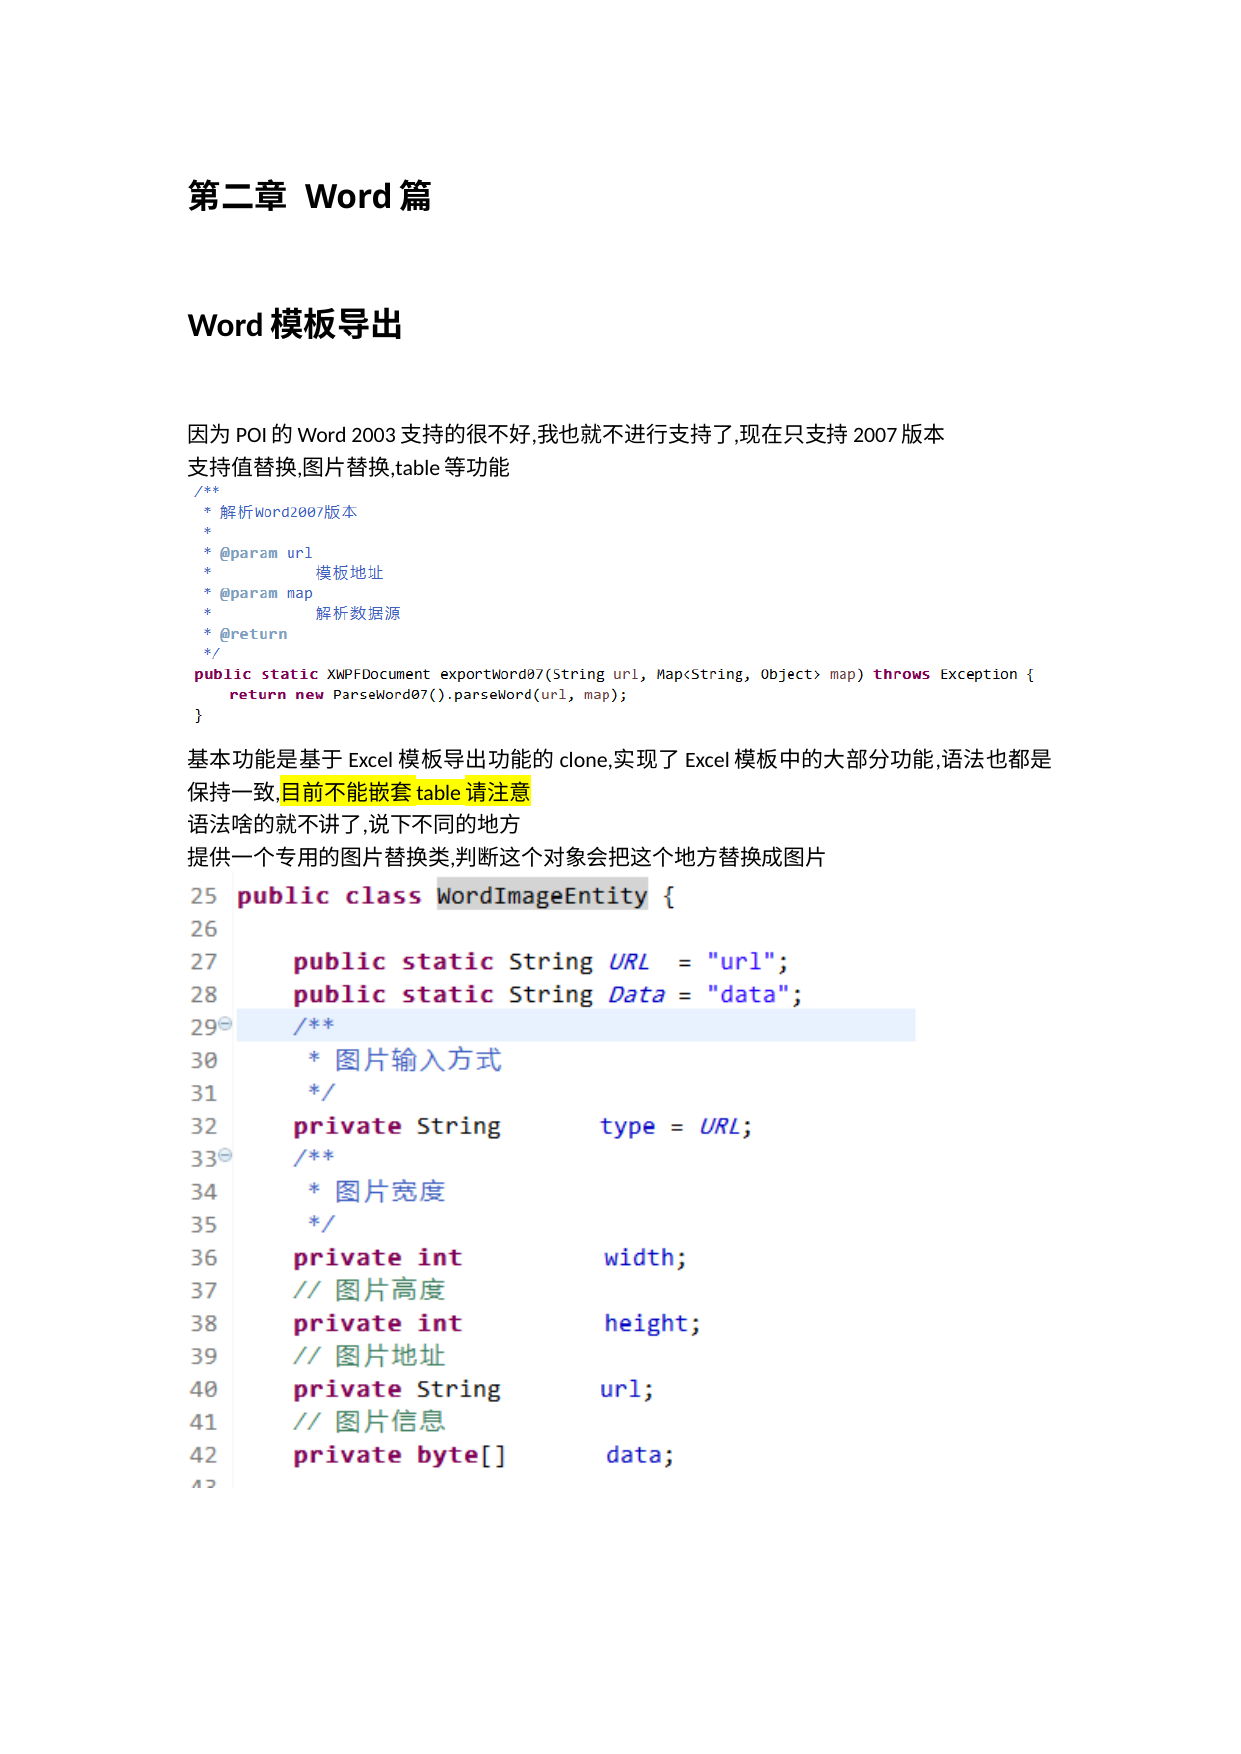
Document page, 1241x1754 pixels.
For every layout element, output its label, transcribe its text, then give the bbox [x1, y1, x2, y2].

text 基本功能是基于Excel 模板导出功能的clone,实现了Excel模板中的大部分功能,语法也都是保持一致,目前不能嵌套table请注意 [187, 742, 1053, 807]
picture [187, 481, 1053, 724]
text 支持值替换,图片替换,table等功能 [187, 449, 1053, 481]
subtitle Word模板导出 [187, 289, 1053, 354]
text 提供一个专用的图片替换类,判断这个对象会把这个地方替换成图片 [187, 839, 1053, 872]
picture [187, 871, 916, 1488]
text 语法啥的就不讲了,说下不同的地方 [187, 807, 1053, 839]
subtitle Word篇 [187, 162, 1053, 227]
text 因为POI的Word 2003支持的很不好,我也就不进行支持了,现在只支持2007版本 [187, 417, 1053, 449]
